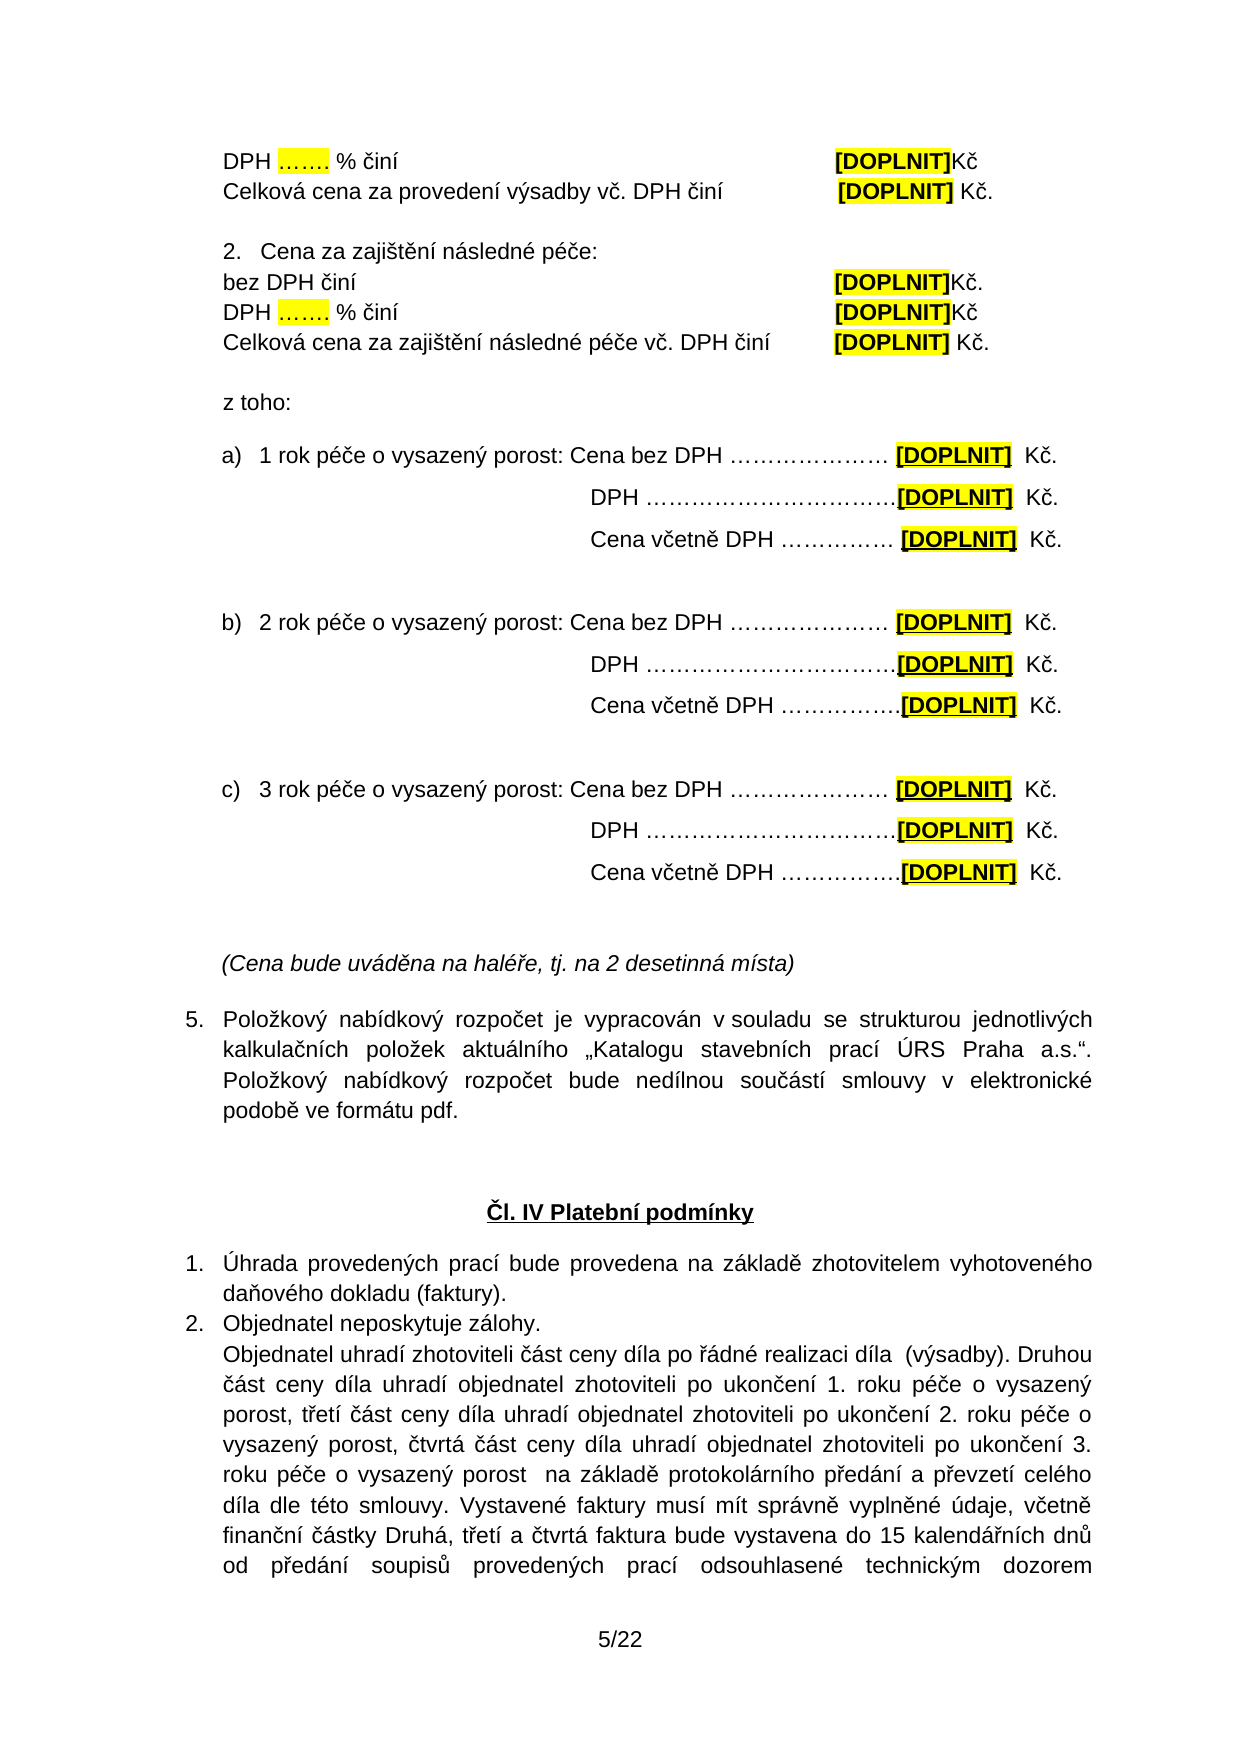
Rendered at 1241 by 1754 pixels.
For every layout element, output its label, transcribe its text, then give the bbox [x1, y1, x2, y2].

text Cena včetně DPH …………….[DOPLNIT] Kč. [148, 690, 1093, 719]
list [223, 1341, 1093, 1578]
list Celková cena za zajištění následné péče vč. DPH činí [DOPLNIT] Kč. [223, 329, 834, 355]
list 2 rok péče o vysazený porost: Cena bez DPH ………………… [DOPLNIT] Kč. [221, 607, 1093, 636]
list bez DPH činí [DOPLNIT]Kč. [223, 268, 1093, 295]
list DPH ……. % činí [DOPLNIT]Kč [329, 299, 835, 325]
text DPH ……………………………[DOPLNIT] Kč. [148, 815, 1093, 844]
list z toho: [223, 389, 1093, 416]
list Úhrada provedených prací bude provedena na základě zhotovitelem vyhotoveného daňového dokladu (faktury). [185, 1250, 1093, 1307]
list DPH ……. % činí [DOPLNIT]Kč [951, 299, 1093, 325]
text Čl. IV Platební podmínky [148, 1199, 1093, 1225]
list 1 rok péče o vysazený porost: Cena bez DPH ………………… [DOPLNIT] Kč. [221, 440, 1093, 469]
text DPH ……………………………[DOPLNIT] Kč. [148, 649, 1093, 678]
text Cena včetně DPH …………….[DOPLNIT] Kč. [148, 857, 1093, 886]
text (Cena bude uváděna na haléře, tj. na 2 desetinná místa) [148, 950, 1093, 976]
text DPH ……………………………[DOPLNIT] Kč. [148, 482, 1093, 511]
list DPH ……. % činí [DOPLNIT]Kč Celková cena za provedení výsadby vč. DPH činí [DOPLNIT] Kč. [223, 148, 1093, 204]
list Objednatel neposkytuje zálohy. [185, 1310, 1093, 1337]
list 3 rok péče o vysazený porost: Cena bez DPH ………………… [DOPLNIT] Kč. [221, 774, 1093, 803]
list Cena za zajištění následné péče: [223, 238, 1093, 264]
list Položkový nabídkový rozpočet je vypracován v souladu se strukturou jednotlivých kalkulačních položek aktuálního „Katalogu stavebních prací ÚRS Praha a.s.“. Položkový nabídkový rozpočet bude nedílnou součástí smlouvy v elektronické podobě ve formátu pdf. [185, 1006, 1093, 1123]
text Cena včetně DPH …………… [DOPLNIT] Kč. [148, 524, 1093, 553]
